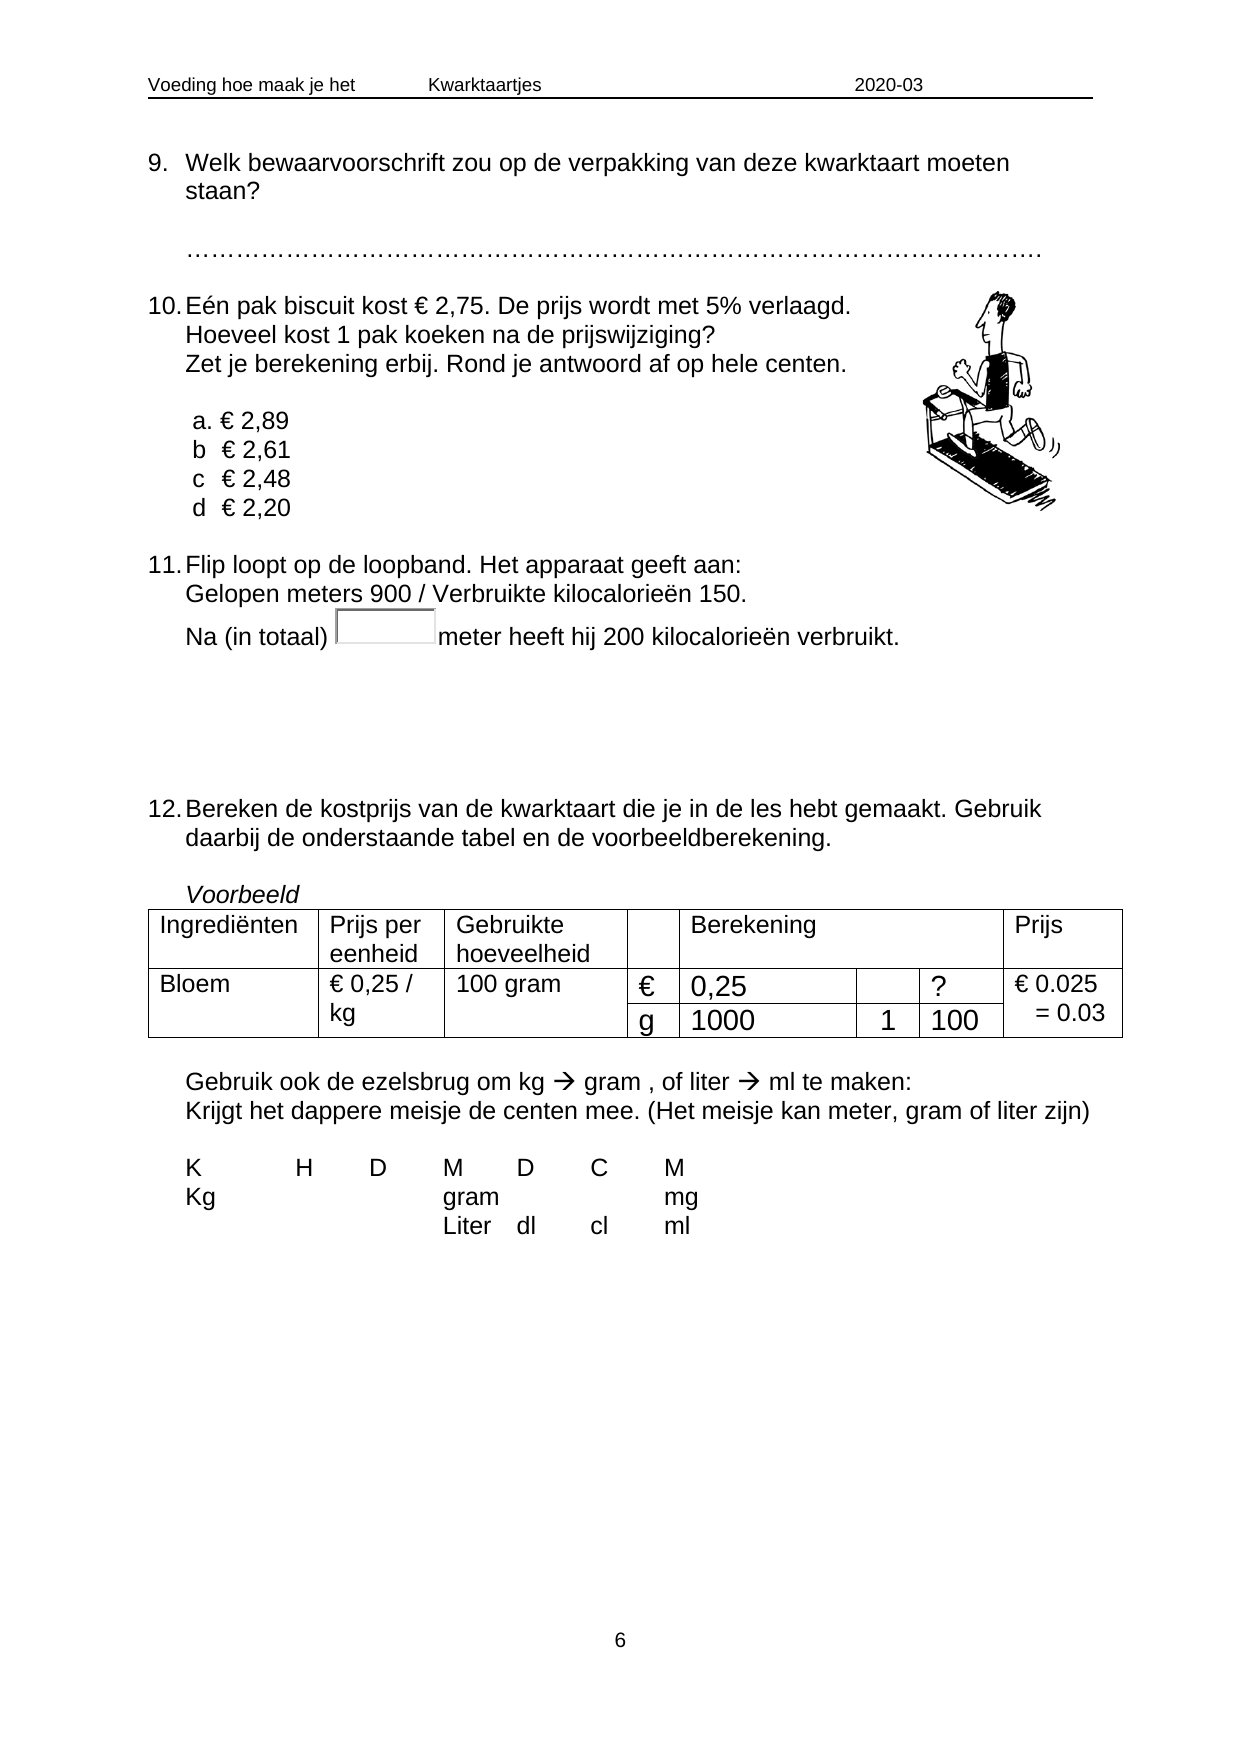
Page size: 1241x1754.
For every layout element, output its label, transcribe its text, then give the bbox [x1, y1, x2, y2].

picture [922, 291, 1061, 511]
table_cell ? [920, 969, 1003, 1002]
table_cell 0,25 [680, 969, 856, 1002]
table_header Ingrediënten [149, 910, 318, 968]
text Gebruik ook de ezelsbrug om kg gram , of liter ml te maken: [185, 1038, 1093, 1096]
table_cell Bloem [149, 969, 318, 1037]
table_cell € [628, 969, 679, 1002]
text Kg gram mg [185, 1182, 1093, 1211]
table_cell € 0.025 = 0.03 [1004, 969, 1122, 1037]
list Eén pak biscuit kost € 2,75. De prijs wordt met 5% verlaagd. Hoeveel kost 1 pak koeken na de prijswijziging? Zet je berekening erbij. Rond je antwoord af op hele centen. a. € 2,89 b € 2,61 c € 2,48 d € 2,20 [148, 291, 1093, 550]
table_cell g [628, 1004, 679, 1037]
table_cell 100 [920, 1004, 1003, 1037]
table_cell 100 gram [445, 969, 627, 1037]
text Krijgt het dappere meisje de centen mee. (Het meisje kan meter, gram of liter zijn) [185, 1096, 1093, 1124]
table_header [628, 910, 679, 968]
table_header Berekening [680, 910, 1003, 968]
table_header Gebruikte hoeveelheid [445, 910, 627, 968]
table_header Prijs per eenheid [319, 910, 444, 968]
text Liter dl cl ml [185, 1211, 1093, 1239]
text K H D M D C M [185, 1153, 1093, 1182]
list Welk bewaarvoorschrift zou op de verpakking van deze kwarktaart moeten staan? …………………………………………………………………………………………. [148, 148, 1093, 291]
table_cell € 0,25 / kg [319, 969, 444, 1037]
table_cell 1 [857, 1004, 919, 1037]
list Flip loopt op de loopband. Het apparaat geeft aan: Gelopen meters 900 / Verbruikte kilocalorieën 150. Na (in totaal) meter heeft hij 200 kilocalorieën verbruikt. [148, 550, 1093, 651]
list Bereken de kostprijs van de kwarktaart die je in de les hebt gemaakt. Gebruik daarbij de onderstaande tabel en de voorbeeldberekening. Voorbeeld [148, 794, 1093, 909]
table_cell [857, 969, 919, 1002]
table_header Prijs [1004, 910, 1122, 968]
table_cell 1000 [680, 1004, 856, 1037]
